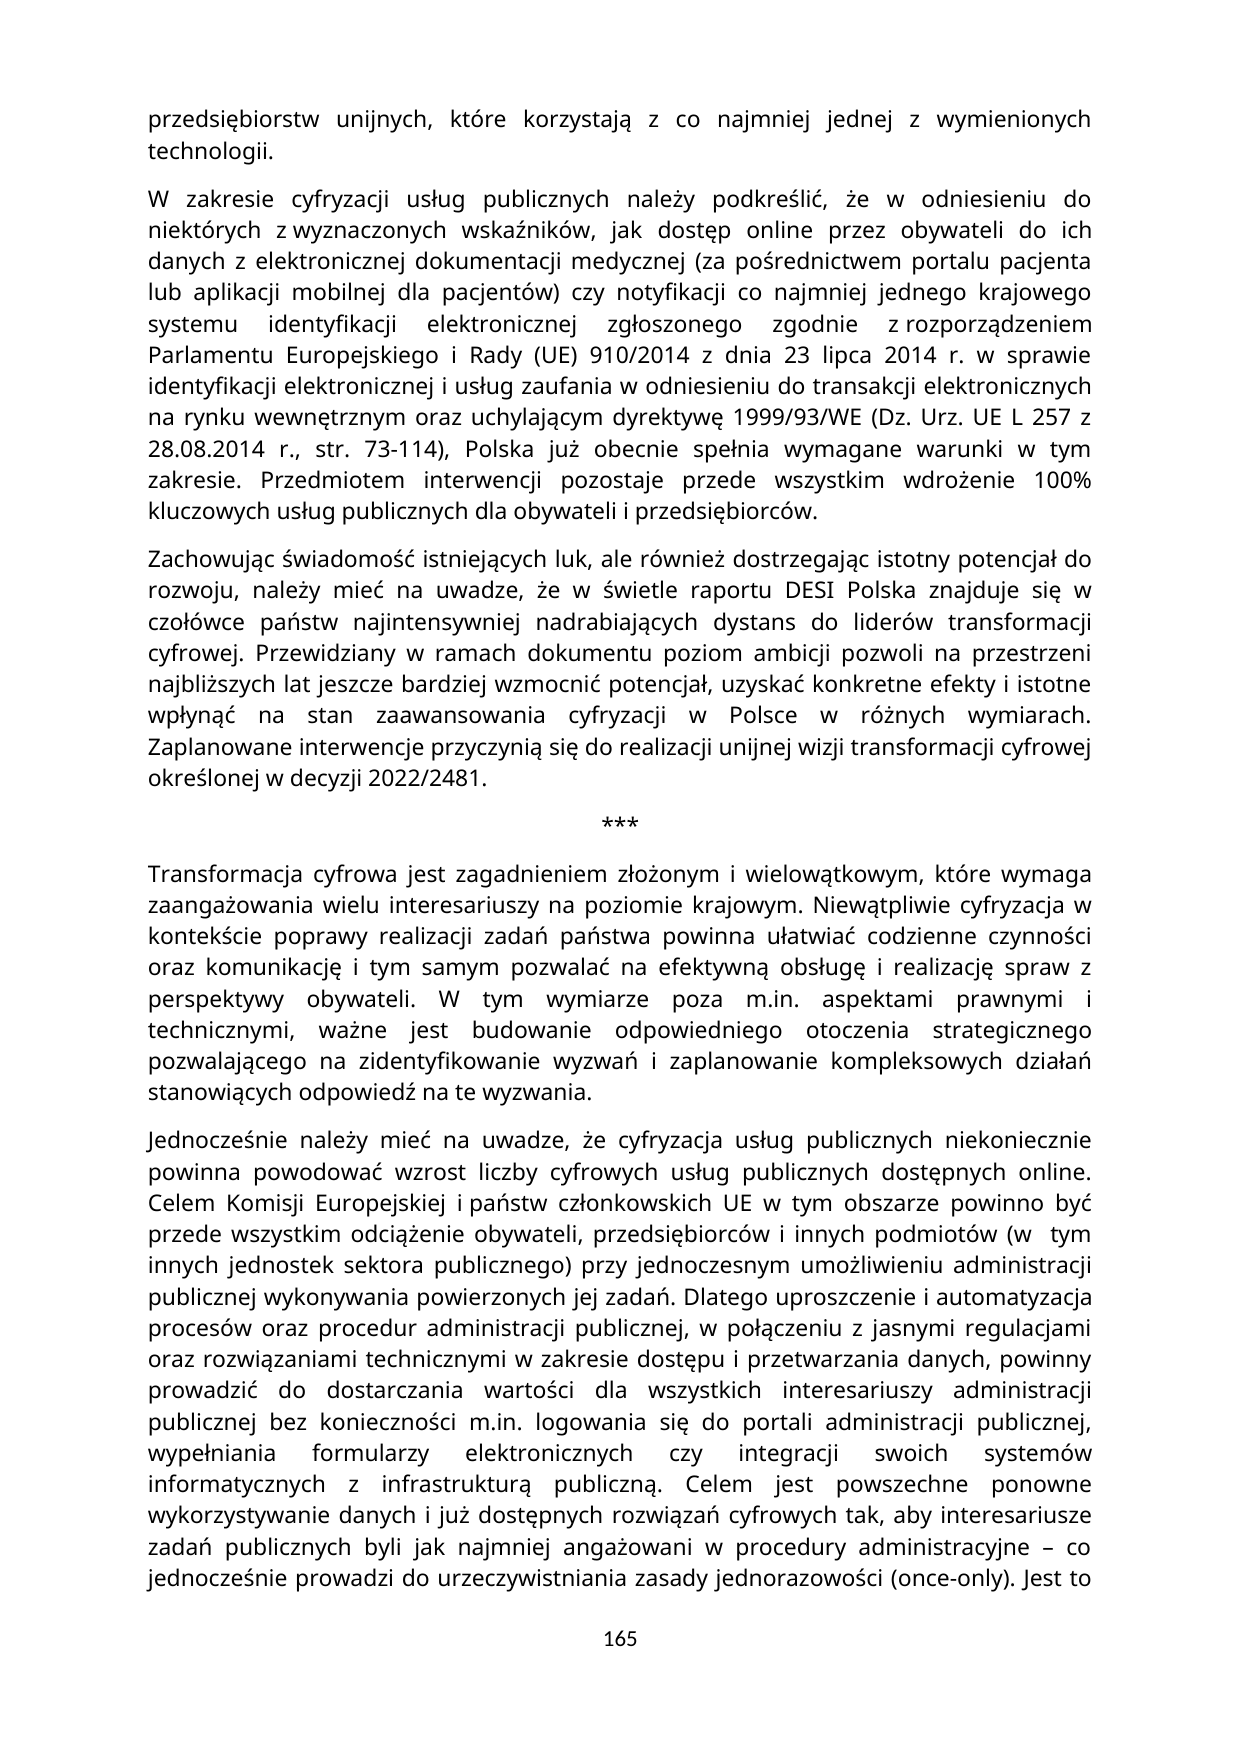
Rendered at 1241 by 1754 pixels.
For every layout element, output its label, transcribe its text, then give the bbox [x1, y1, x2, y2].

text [148, 103, 1093, 166]
text *** [148, 810, 1093, 841]
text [148, 1124, 1093, 1593]
text W zakresie cyfryzacji usług publicznych należy podkreślić, że w odniesieniu do niektórych z wyznaczonych wskaźników, jak dostęp online przez obywateli do ich danych z elektronicznej dokumentacji medycznej (za pośrednictwem portalu pacjenta lub aplikacji mobilnej dla pacjentów) czy notyfikacji co najmniej jednego krajowego systemu identyfikacji elektronicznej zgłoszonego zgodnie z rozporządzeniem Parlamentu Europejskiego i Rady (UE) 910/2014 z dnia 23 lipca 2014 r. w sprawie identyfikacji elektronicznej i usług zaufania w odniesieniu do transakcji elektronicznych na rynku wewnętrznym oraz uchylającym dyrektywę 1999/93/WE (Dz. Urz. UE L 257 z 28.08.2014 r., str. 73-114), Polska już obecnie spełnia wymagane warunki w tym zakresie. Przedmiotem interwencji pozostaje przede wszystkim wdrożenie 100% kluczowych usług publicznych dla obywateli i przedsiębiorców. [148, 183, 1093, 526]
text Zachowując świadomość istniejących luk, ale również dostrzegając istotny potencjał do rozwoju, należy mieć na uwadze, że w świetle raportu DESI Polska znajduje się w czołówce państw najintensywniej nadrabiających dystans do liderów transformacji cyfrowej. Przewidziany w ramach dokumentu poziom ambicji pozwoli na przestrzeni najbliższych lat jeszcze bardziej wzmocnić potencjał, uzyskać konkretne efekty i istotne wpłynąć na stan zaawansowania cyfryzacji w Polsce w różnych wymiarach. Zaplanowane interwencje przyczynią się do realizacji unijnej wizji transformacji cyfrowej określonej w decyzji 2022/2481. [148, 543, 1093, 793]
text Transformacja cyfrowa jest zagadnieniem złożonym i wielowątkowym, które wymaga zaangażowania wielu interesariuszy na poziomie krajowym. Niewątpliwie cyfryzacja w kontekście poprawy realizacji zadań państwa powinna ułatwiać codzienne czynności oraz komunikację i tym samym pozwalać na efektywną obsługę i realizację spraw z perspektywy obywateli. W tym wymiarze poza m.in. aspektami prawnymi i technicznymi, ważne jest budowanie odpowiedniego otoczenia strategicznego pozwalającego na zidentyfikowanie wyzwań i zaplanowanie kompleksowych działań stanowiących odpowiedź na te wyzwania. [148, 858, 1093, 1108]
